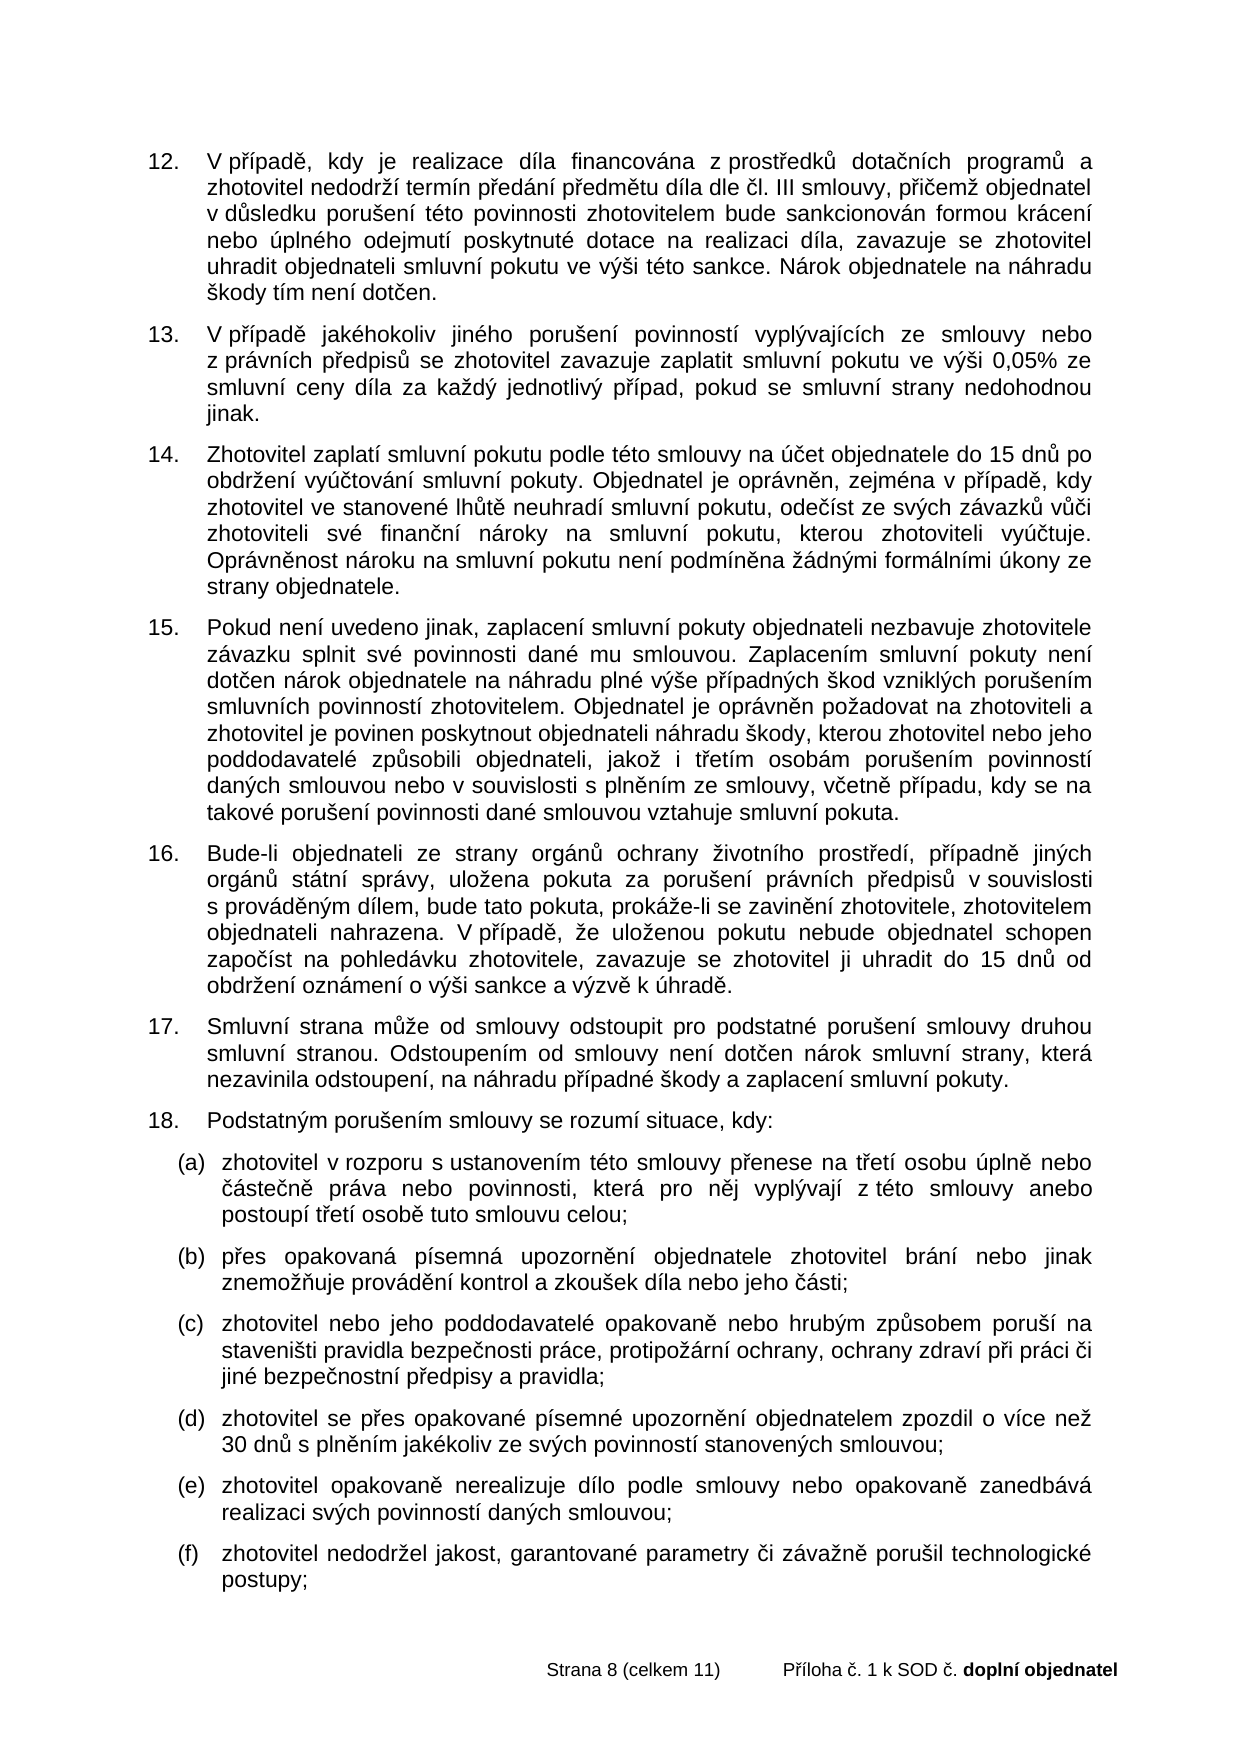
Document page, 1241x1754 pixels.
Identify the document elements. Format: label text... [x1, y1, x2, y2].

list Zhotovitel zaplatí smluvní pokutu podle této smlouvy na účet objednatele do 15 dnů po obdržení vyúčtování smluvní pokuty. Objednatel je oprávněn, zejména v případě, kdy zhotovitel ve stanovené lhůtě neuhradí smluvní pokutu, odečíst ze svých závazků vůči zhotoviteli své finanční nároky na smluvní pokutu, kterou zhotoviteli vyúčtuje. Oprávněnost nároku na smluvní pokutu není podmíněna žádnými formálními úkony ze strany objednatele. [148, 441, 1093, 599]
text (e) zhotovitel opakovaně nerealizuje dílo podle smlouvy nebo opakovaně zanedbává realizaci svých povinností daných smlouvou; [177, 1472, 1093, 1525]
list Bude-li objednateli ze strany orgánů ochrany životního prostředí, případně jiných orgánů státní správy, uložena pokuta za porušení právních předpisů v souvislosti s prováděným dílem, bude tato pokuta, prokáže-li se zavinění zhotovitele, zhotovitelem objednateli nahrazena. V případě, že uloženou pokutu nebude objednatel schopen započíst na pohledávku zhotovitele, zavazuje se zhotovitel ji uhradit do 15 dnů od obdržení oznámení o výši sankce a výzvě k úhradě. [148, 840, 1093, 998]
list Pokud není uvedeno jinak, zaplacení smluvní pokuty objednateli nezbavuje zhotovitele závazku splnit své povinnosti dané mu smlouvou. Zaplacením smluvní pokuty není dotčen nárok objednatele na náhradu plné výše případných škod vzniklých porušením smluvních povinností zhotovitelem. Objednatel je oprávněn požadovat na zhotoviteli a zhotovitel je povinen poskytnout objednateli náhradu škody, kterou zhotovitel nebo jeho poddodavatelé způsobili objednateli, jakož i třetím osobám porušením povinností daných smlouvou nebo v souvislosti s plněním ze smlouvy, včetně případu, kdy se na takové porušení povinnosti dané smlouvou vztahuje smluvní pokuta. [148, 614, 1093, 825]
text (b) přes opakovaná písemná upozornění objednatele zhotovitel brání nebo jinak znemožňuje provádění kontrol a zkoušek díla nebo jeho části; [177, 1243, 1093, 1295]
text (a) zhotovitel v rozporu s ustanovením této smlouvy přenese na třetí osobu úplně nebo částečně práva nebo povinnosti, která pro něj vyplývají z této smlouvy anebo postoupí třetí osobě tuto smlouvu celou; [177, 1149, 1093, 1228]
text (c) zhotovitel nebo jeho poddodavatelé opakovaně nebo hrubým způsobem poruší na staveništi pravidla bezpečnosti práce, protipožární ochrany, ochrany zdraví při práci či jiné bezpečnostní předpisy a pravidla; [177, 1310, 1093, 1389]
text (f) zhotovitel nedodržel jakost, garantované parametry či závažně porušil technologické postupy; [177, 1540, 1093, 1593]
list Smluvní strana může od smlouvy odstoupit pro podstatné porušení smlouvy druhou smluvní stranou. Odstoupením od smlouvy není dotčen nárok smluvní strany, která nezavinila odstoupení, na náhradu případné škody a zaplacení smluvní pokuty. [148, 1013, 1093, 1092]
text (d) zhotovitel se přes opakované písemné upozornění objednatelem zpozdil o více než 30 dnů s plněním jakékoliv ze svých povinností stanovených smlouvou; [177, 1404, 1093, 1457]
list Podstatným porušením smlouvy se rozumí situace, kdy: [148, 1107, 1093, 1134]
list V případě, kdy je realizace díla financována z prostředků dotačních programů a zhotovitel nedodrží termín předání předmětu díla dle čl. III smlouvy, přičemž objednatel v důsledku porušení této povinnosti zhotovitelem bude sankcionován formou krácení nebo úplného odejmutí poskytnuté dotace na realizaci díla, zavazuje se zhotovitel uhradit objednateli smluvní pokutu ve výši této sankce. Nárok objednatele na náhradu škody tím není dotčen. [148, 148, 1093, 306]
list V případě jakéhokoliv jiného porušení povinností vyplývajících ze smlouvy nebo z právních předpisů se zhotovitel zavazuje zaplatit smluvní pokutu ve výši 0,05% ze smluvní ceny díla za každý jednotlivý případ, pokud se smluvní strany nedohodnou jinak. [148, 321, 1093, 426]
